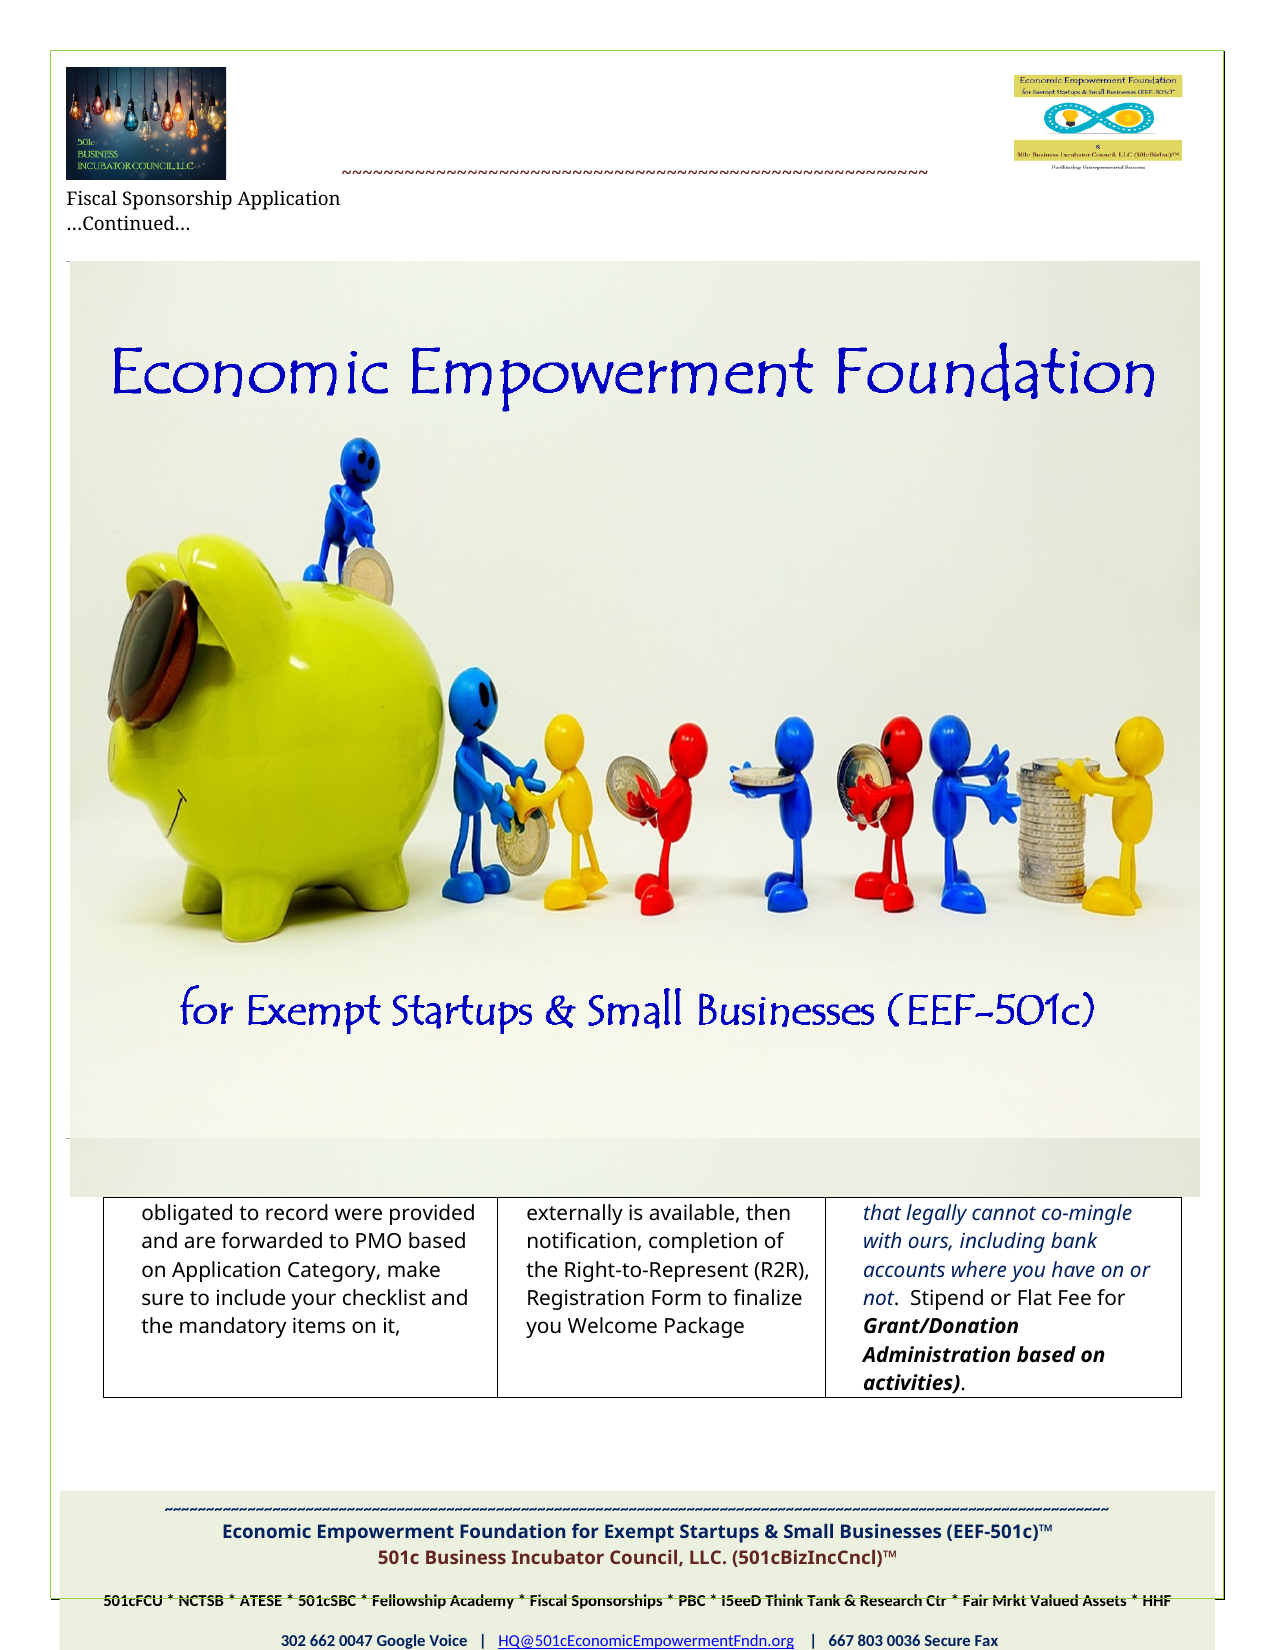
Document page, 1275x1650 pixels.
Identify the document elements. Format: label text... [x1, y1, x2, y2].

picture [66, 67, 227, 180]
table_header Award & Onboarding: formal registration into the program is done. Program Registration includes payment of a nominal one-time setup fee of $550 for Cat 1-3, $250 for Grant/Donation Processing. This offsets the cost of accounts we must establish as fiscal sponsors for Awardees resources that legally cannot co-mingle with ours, including bank accounts where you have on or not. Stipend or Flat Fee for Grant/Donation Administration based on activities). [826, 1198, 1181, 1397]
picture [1005, 66, 1191, 180]
table_header Audit Review & Validation: clarification interviews if needed, otherwise confirming legal docs provided, and research to determine info resources are available, if Award can be administered internally. If not, determination of who externally is available, then notification, completion of the Right-to-Represent (R2R), Registration Form to finalize you Welcome Package [498, 1198, 825, 1397]
picture [66, 261, 1201, 1197]
table_header LOI; gets things going, conveys the info necessary to determine if we can help you, preliminary review make sure eligibility has been met and assuming yes, we send the appropriate Application, Application Submission: apps clear Auditing to affirm all compliance materials we’re obligated to record were provided and are forwarded to PMO based on Application Category, make sure to include your checklist and the mandatory items on it, [104, 1198, 497, 1397]
